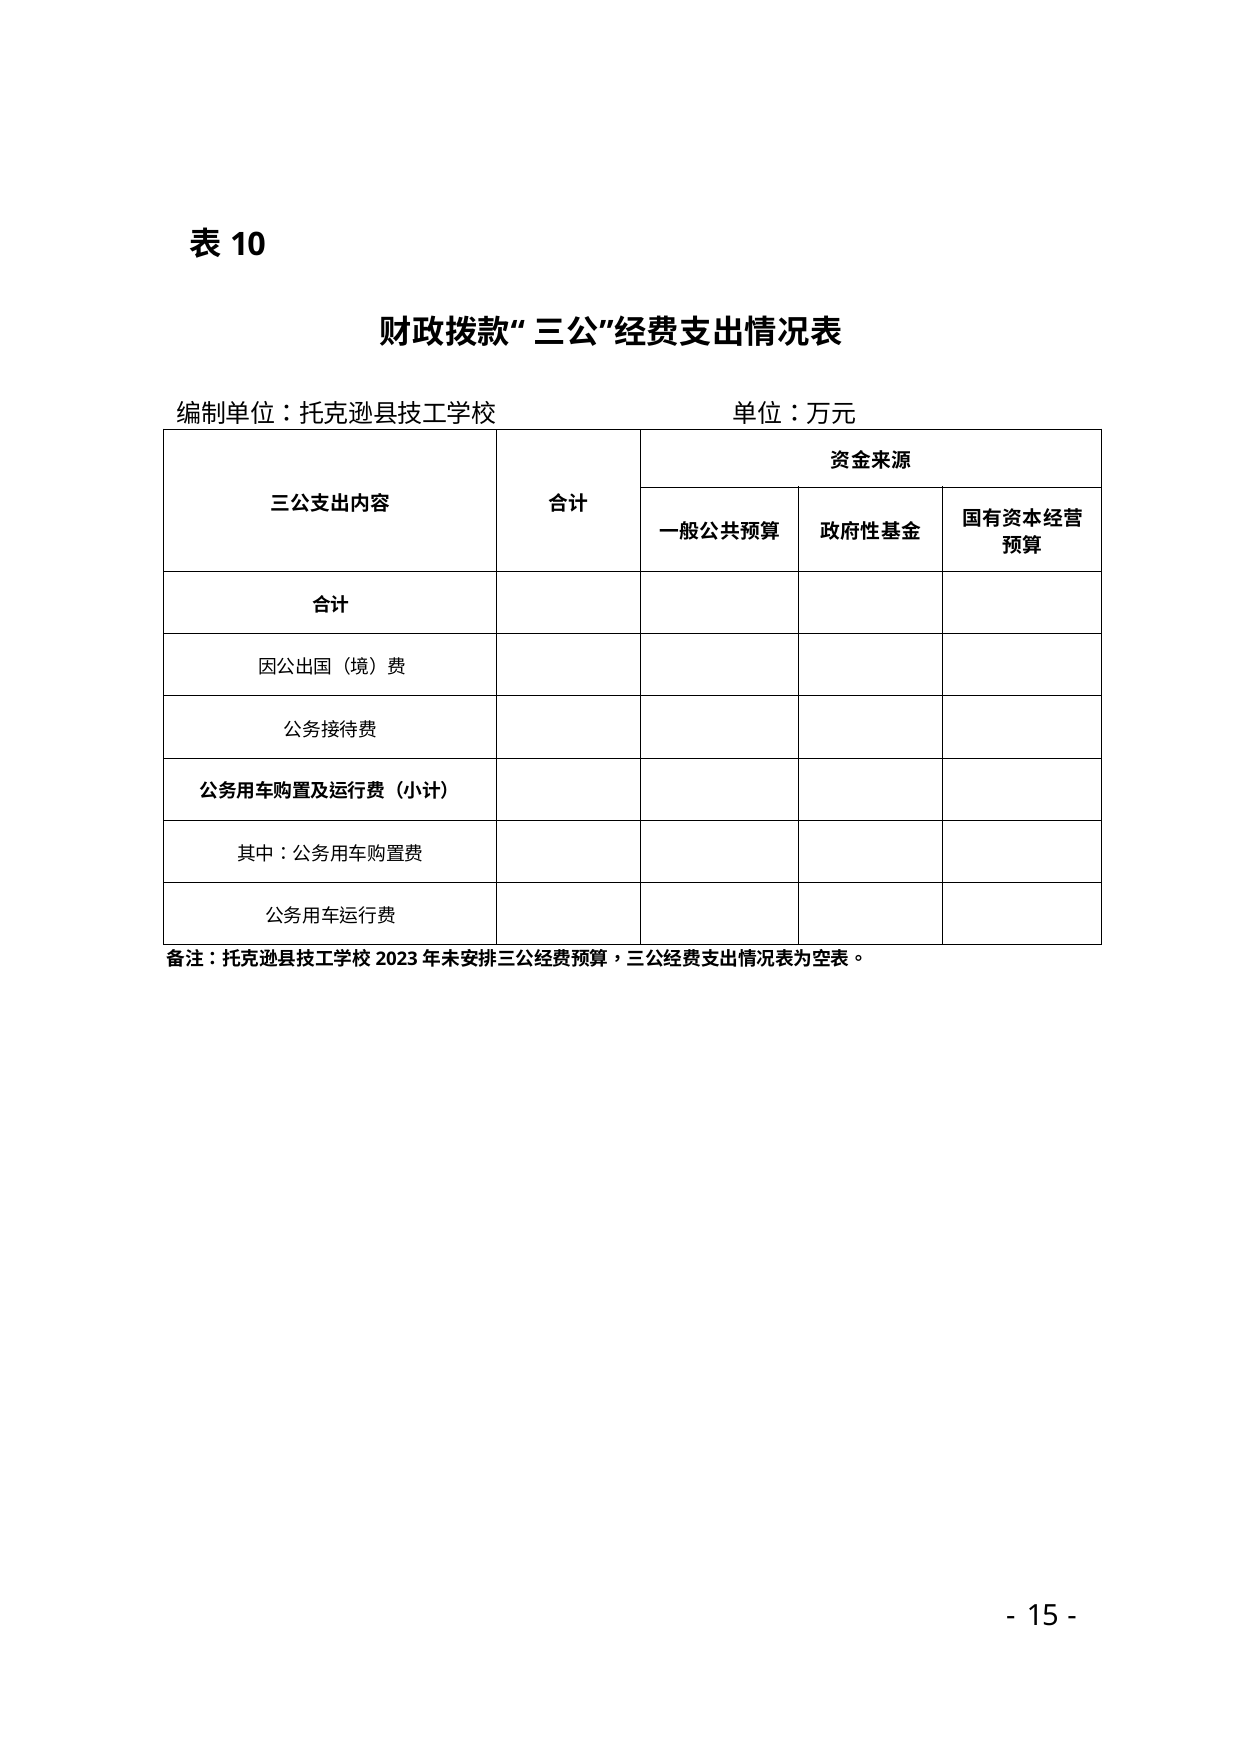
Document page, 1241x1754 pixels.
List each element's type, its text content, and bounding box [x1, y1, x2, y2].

table_cell [799, 759, 942, 819]
table_cell [641, 696, 798, 757]
table_header 合计 [497, 430, 640, 571]
table_cell 公务用车购置及运行费（小计） [164, 759, 496, 819]
table_cell 一般公共预算 [641, 488, 798, 571]
table_cell 其中：公务用车购置费 [164, 821, 496, 882]
table_header 资金来源 [641, 430, 1101, 486]
table_cell [799, 572, 942, 633]
table_cell [943, 696, 1101, 757]
table_cell 公务用车运行费 [164, 883, 496, 944]
table_cell [497, 696, 640, 757]
table_cell [497, 759, 640, 819]
text 备注：托克逊县技工学校 2023 年未安排三公经费预算，三公经费支出情况表为空表。 [166, 948, 1102, 970]
table_cell [799, 883, 942, 944]
table_cell [641, 821, 798, 882]
table_cell [497, 821, 640, 882]
table_cell 公务接待费 [164, 696, 496, 757]
table_cell [641, 572, 798, 633]
table_cell [943, 883, 1101, 944]
table_cell [497, 883, 640, 944]
table_cell [943, 821, 1101, 882]
text 表 10 [189, 223, 1102, 264]
table_cell [641, 883, 798, 944]
table_header 三公支出内容 [164, 430, 496, 571]
table_cell [943, 572, 1101, 633]
text 财政拨款“ 三公”经费支出情况表 [379, 311, 1102, 351]
text 编制单位：托克逊县技工学校 单位：万元 [176, 399, 1102, 428]
table_cell 合计 [164, 572, 496, 633]
table_cell [497, 572, 640, 633]
table_cell 国有资本经营 预算 [943, 488, 1101, 571]
table_cell [799, 821, 942, 882]
table_cell [497, 634, 640, 695]
table_cell 因公出国（境）费 [164, 634, 496, 695]
table_cell [799, 634, 942, 695]
table_cell [641, 634, 798, 695]
table_cell [943, 634, 1101, 695]
table_cell [641, 759, 798, 819]
table_cell [943, 759, 1101, 819]
table_cell [799, 696, 942, 757]
table_cell 政府性基金 [799, 488, 942, 571]
